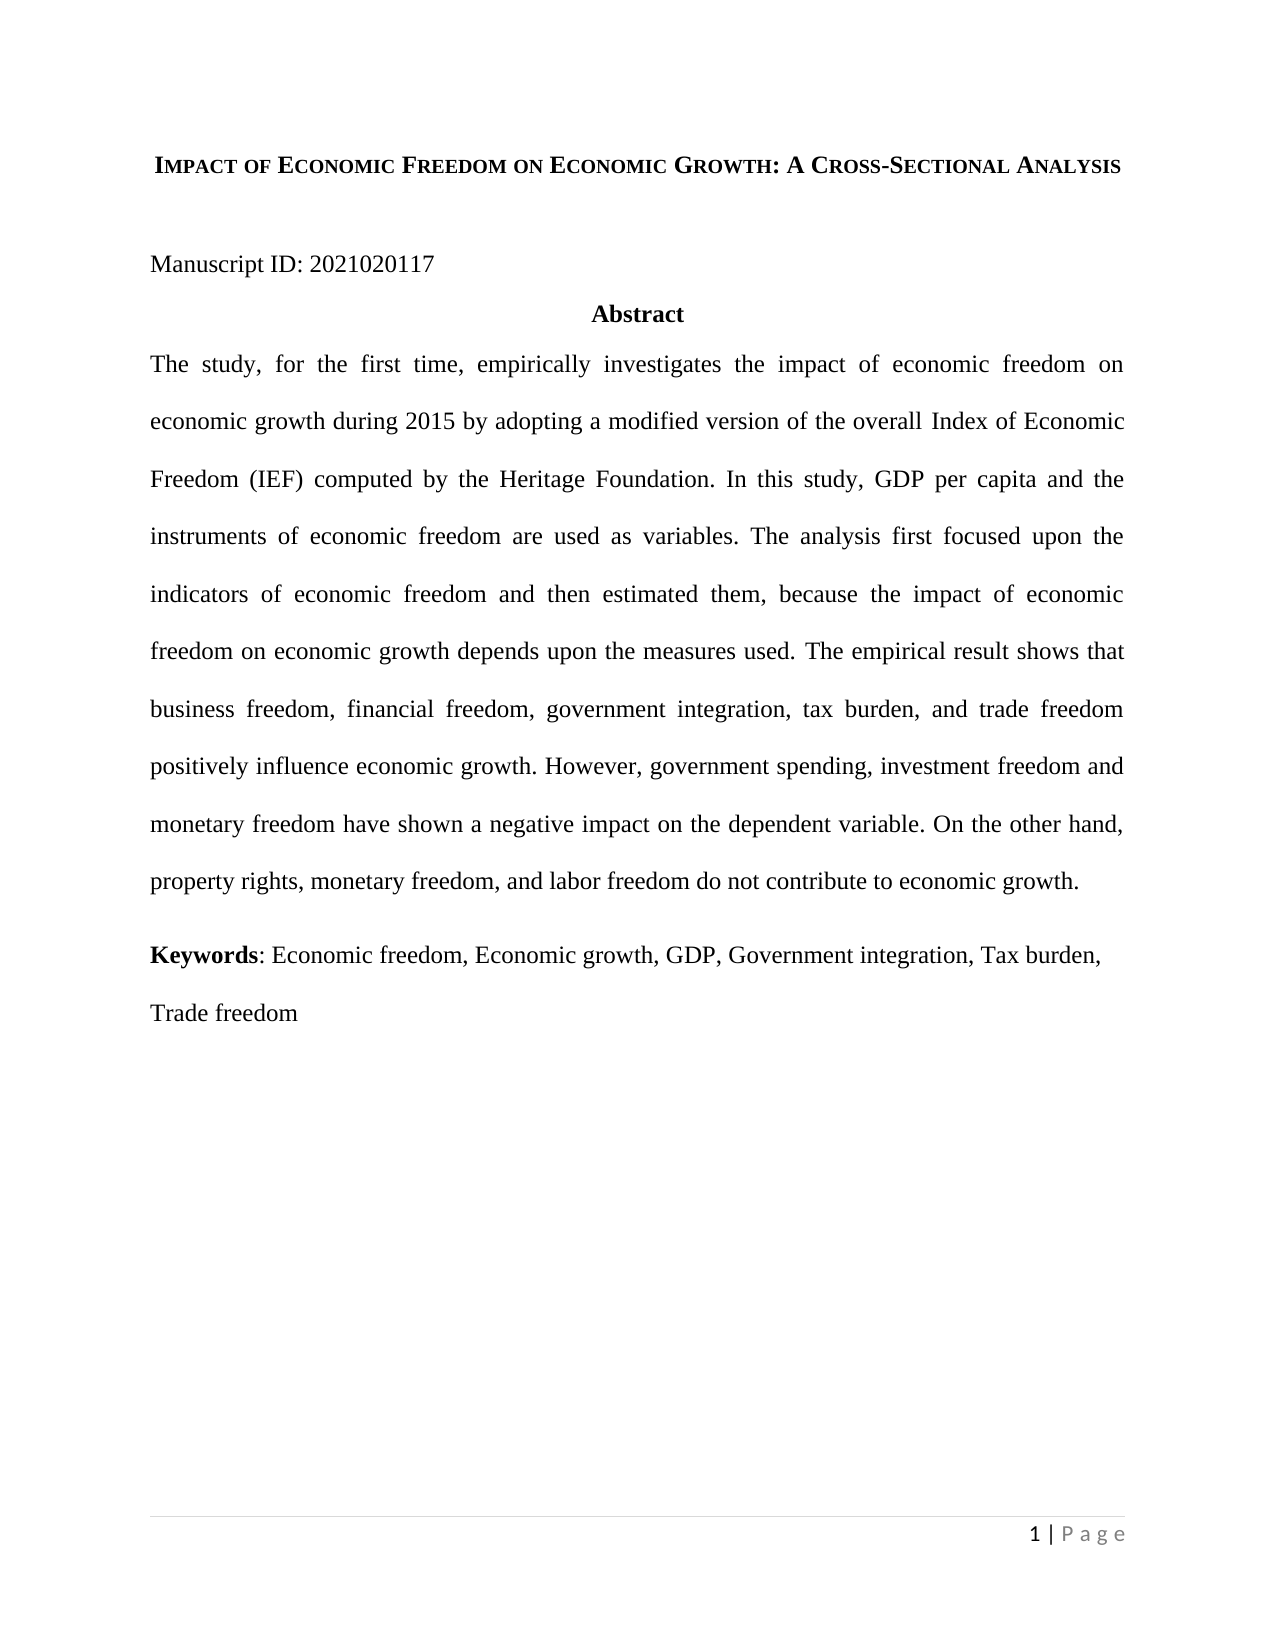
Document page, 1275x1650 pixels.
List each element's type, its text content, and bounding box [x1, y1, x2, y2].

text Keywords: Economic freedom, Economic growth, GDP, Government integration, Tax burden, Trade freedom [150, 940, 1125, 1027]
text Manuscript ID: 2021020117 [150, 249, 1125, 278]
text Impact of Economic Freedom on Economic Growth: A Cross-Sectional Analysis [150, 150, 1125, 179]
text Abstract [150, 299, 1125, 328]
text The study, for the first time, empirically investigates the impact of economic freedom on economic growth during 2015 by adopting a modified version of the overall Index of Economic Freedom (IEF) computed by the Heritage Foundation. In this study, GDP per capita and the instruments of economic freedom are used as variables. The analysis first focused upon the indicators of economic freedom and then estimated them, because the impact of economic freedom on economic growth depends upon the measures used. The empirical result shows that business freedom, financial freedom, government integration, tax burden, and trade freedom positively influence economic growth. However, government spending, investment freedom and monetary freedom have shown a negative impact on the dependent variable. On the other hand, property rights, monetary freedom, and labor freedom do not contribute to economic growth. [150, 349, 1125, 895]
